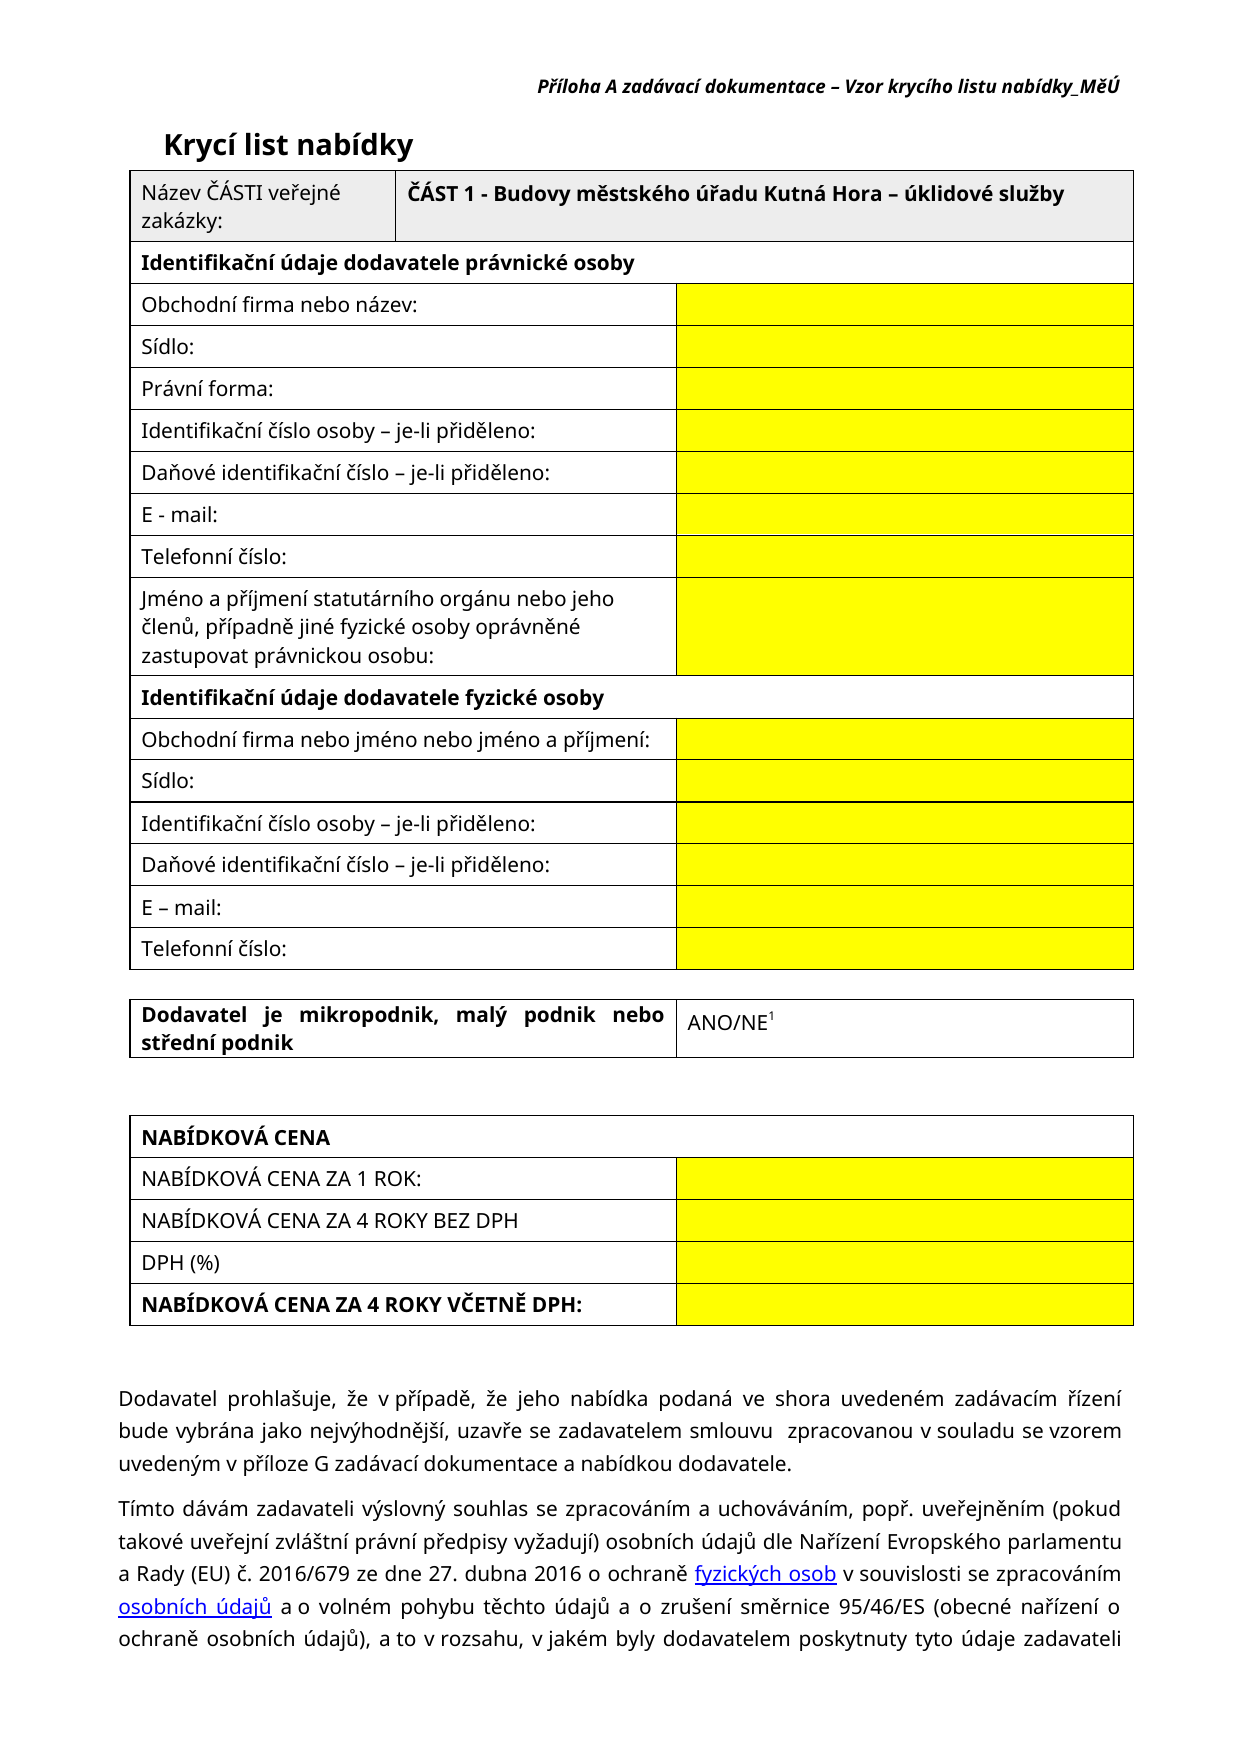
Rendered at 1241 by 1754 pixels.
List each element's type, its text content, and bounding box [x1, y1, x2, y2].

table_cell [677, 803, 1133, 843]
subtitle Krycí list nabídky [163, 124, 1122, 164]
table_header NABÍDKOVÁ CENA [131, 1116, 1133, 1157]
table_cell Obchodní firma nebo název: [131, 284, 676, 325]
table_cell DPH (%) [131, 1242, 676, 1283]
table_cell [677, 928, 1133, 969]
table_cell [677, 578, 1133, 675]
table_cell [677, 719, 1133, 759]
table_cell Sídlo: [131, 760, 676, 801]
table_cell [677, 886, 1133, 927]
table_cell Identifikační číslo osoby – je-li přiděleno: [131, 803, 676, 843]
table_cell NABÍDKOVÁ CENA ZA 4 ROKY VČETNĚ DPH: [131, 1284, 676, 1325]
table_cell [677, 536, 1133, 577]
table_cell [677, 284, 1133, 325]
table_header Dodavatel je mikropodnik, malý podnik nebo střední podnik [131, 1000, 676, 1057]
table_cell Identifikační číslo osoby – je-li přiděleno: [131, 410, 676, 451]
table_cell Právní forma: [131, 368, 676, 409]
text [118, 1494, 1122, 1653]
table_cell [677, 1242, 1133, 1283]
table_header ČÁST 1 - Budovy městského úřadu Kutná Hora – úklidové služby [396, 171, 1133, 241]
table_cell [677, 1284, 1133, 1325]
table_cell Telefonní číslo: [131, 536, 676, 577]
table_cell [677, 452, 1133, 493]
table_cell Sídlo: [131, 326, 676, 367]
table_header Název ČÁSTI veřejné zakázky: [131, 171, 395, 241]
table_cell [677, 1158, 1133, 1199]
table_cell [677, 760, 1133, 801]
table_cell Jméno a příjmení statutárního orgánu nebo jeho členů, případně jiné fyzické osoby oprávněné zastupovat právnickou osobu: [131, 578, 676, 675]
table_cell Daňové identifikační číslo – je-li přiděleno: [131, 844, 676, 885]
table_cell Obchodní firma nebo jméno nebo jméno a příjmení: [131, 719, 676, 759]
table_cell Identifikační údaje dodavatele právnické osoby [131, 242, 1133, 283]
table_cell [677, 1200, 1133, 1241]
table_cell [677, 494, 1133, 534]
table_cell [677, 410, 1133, 451]
table_cell Daňové identifikační číslo – je-li přiděleno: [131, 452, 676, 493]
table_cell [677, 326, 1133, 367]
table_cell Telefonní číslo: [131, 928, 676, 969]
table_cell E – mail: [131, 886, 676, 927]
text Dodavatel prohlašuje, že v případě, že jeho nabídka podaná ve shora uvedeném zadávacím řízení bude vybrána jako nejvýhodnější, uzavře se zadavatelem smlouvu zpracovanou v souladu se vzorem uvedeným v příloze G zadávací dokumentace a nabídkou dodavatele. [118, 1384, 1122, 1477]
table_cell [677, 368, 1133, 409]
table_cell Identifikační údaje dodavatele fyzické osoby [131, 676, 1133, 717]
table_cell E - mail: [131, 494, 676, 534]
table_cell NABÍDKOVÁ CENA ZA 1 ROK: [131, 1158, 676, 1199]
table_header ANO/NE1 [677, 1000, 1133, 1057]
table_cell NABÍDKOVÁ CENA ZA 4 ROKY BEZ DPH [131, 1200, 676, 1241]
table_cell [677, 844, 1133, 885]
